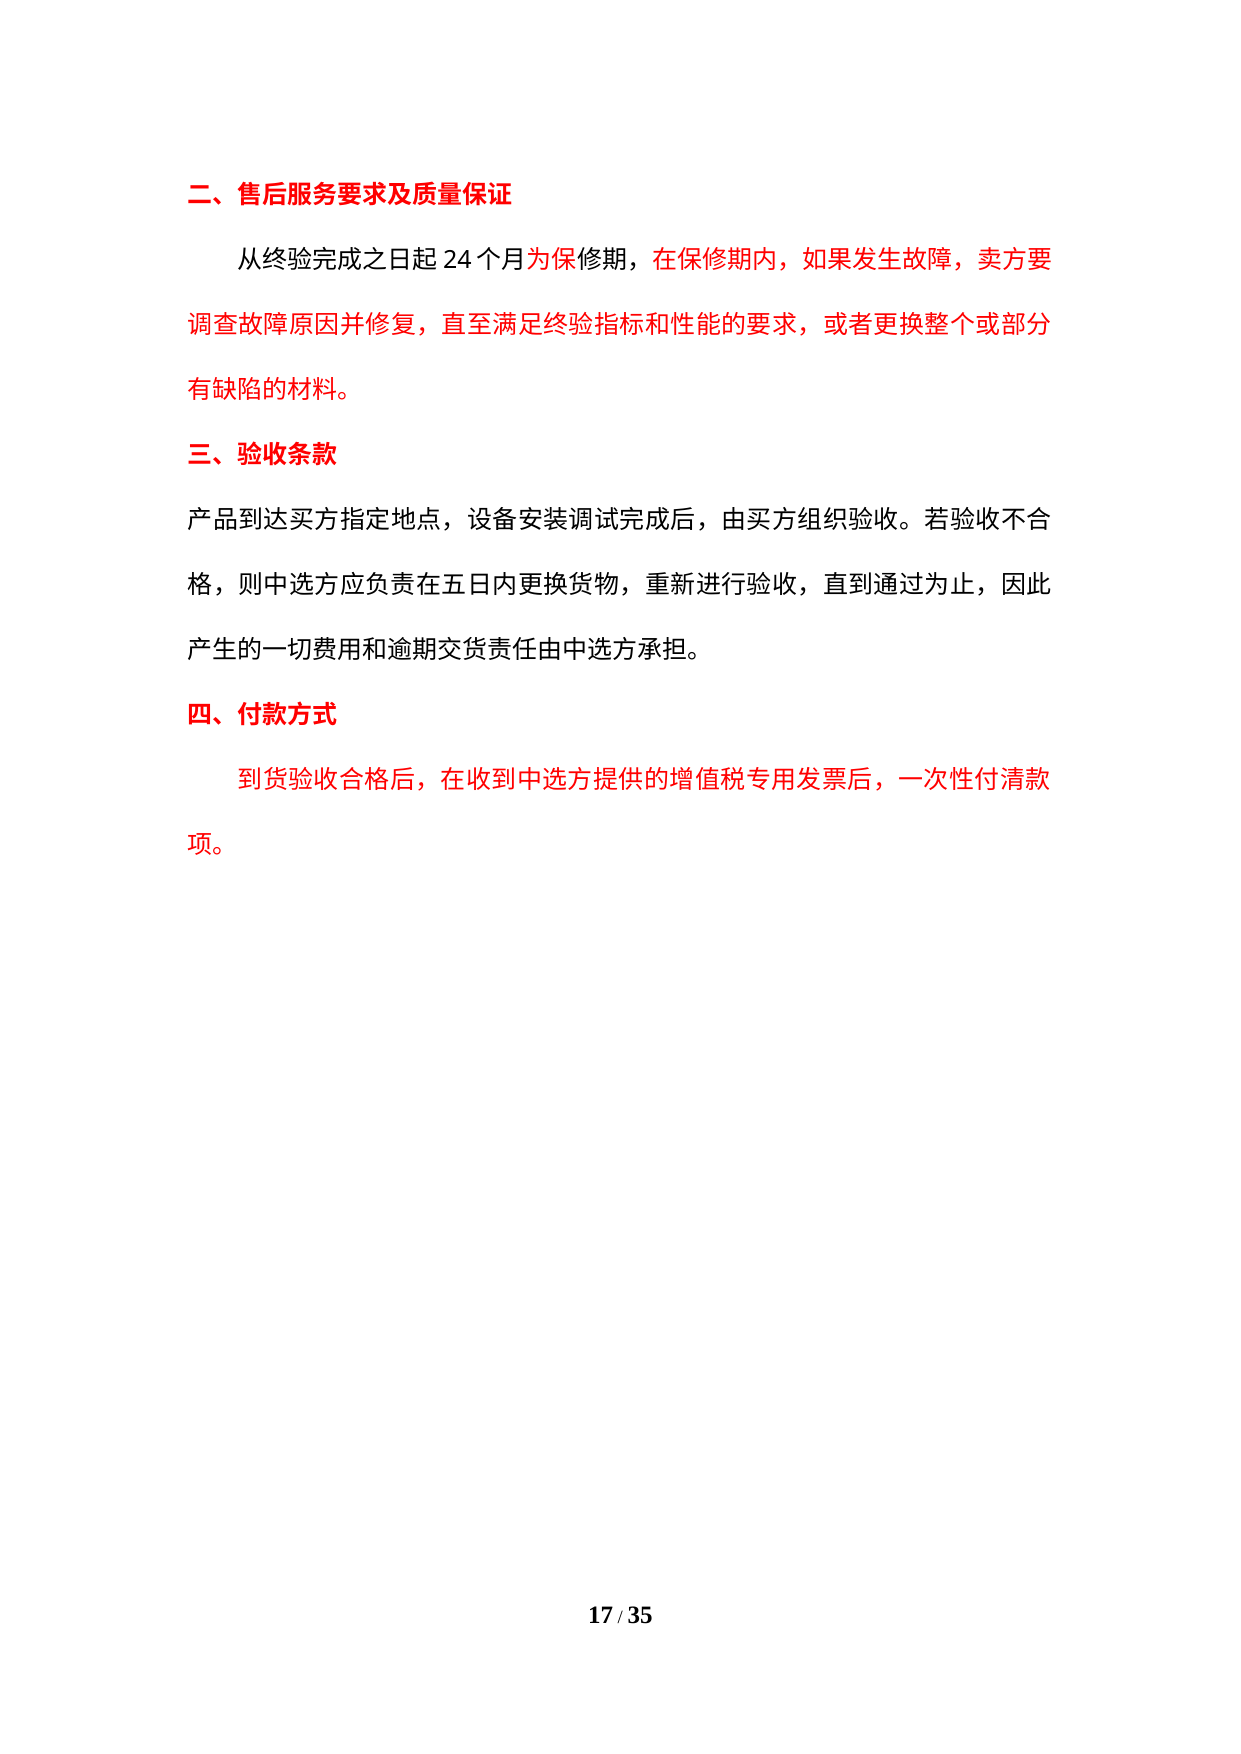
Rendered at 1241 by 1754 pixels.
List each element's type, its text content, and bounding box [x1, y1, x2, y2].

text 三、验收条款 [187, 420, 1053, 485]
text 四、付款方式 [187, 680, 1053, 745]
text 二、售后服务要求及质量保证 [187, 160, 1053, 225]
text 到货验收合格后，在收到中选方提供的增值税专用发票后，一次性付清款项。 [187, 745, 1053, 875]
text 产品到达买方指定地点，设备安装调试完成后，由买方组织验收。若验收不合格，则中选方应负责在五日内更换货物，重新进行验收，直到通过为止，因此产生的一切费用和逾期交货责任由中选方承担。 [187, 485, 1053, 680]
text 从终验完成之日起24个月为保修期，在保修期内，如果发生故障，卖方要调查故障原因并修复，直至满足终验指标和性能的要求，或者更换整个或部分有缺陷的材料。 [187, 225, 1053, 420]
